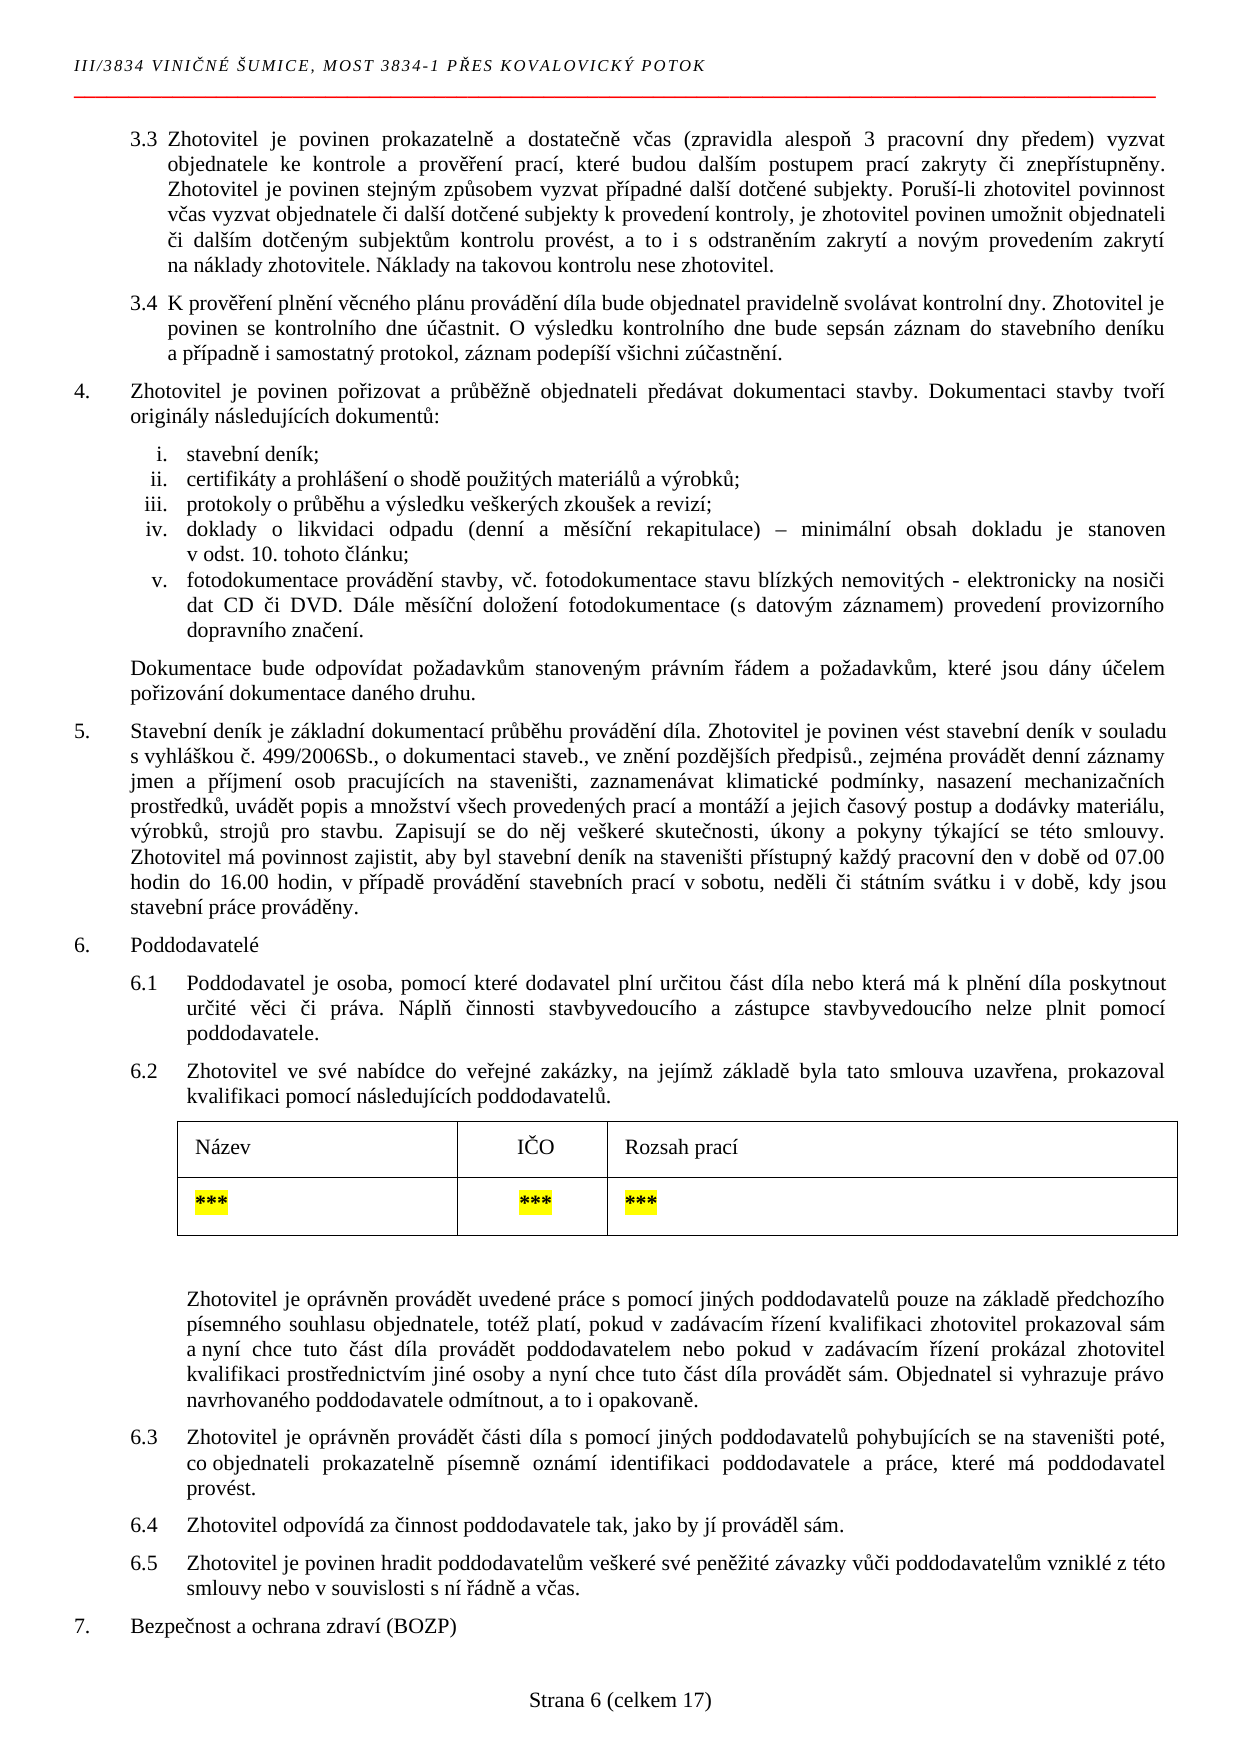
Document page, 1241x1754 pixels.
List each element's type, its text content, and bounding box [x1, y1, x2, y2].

list Stavební deník je základní dokumentací průběhu provádění díla. Zhotovitel je povinen vést stavební deník v souladu s vyhláškou č. 499/2006Sb., o dokumentaci staveb., ve znění pozdějších předpisů., zejména provádět denní záznamy jmen a příjmení osob pracujících na staveništi, zaznamenávat klimatické podmínky, nasazení mechanizačních prostředků, uvádět popis a množství všech provedených prací a montáží a jejich časový postup a dodávky materiálu, výrobků, strojů pro stavbu. Zapisují se do něj veškeré skutečnosti, úkony a pokyny týkající se této smlouvy. Zhotovitel má povinnost zajistit, aby byl stavební deník na staveništi přístupný každý pracovní den v době od 07.00 hodin do 16.00 hodin, v případě provádění stavebních prací v sobotu, neděli či státním svátku i v době, kdy jsou stavební práce prováděny. [74, 718, 1167, 919]
list Zhotovitel je povinen hradit poddodavatelům veškeré své peněžité závazky vůči poddodavatelům vzniklé z této smlouvy nebo v souvislosti s ní řádně a včas. [130, 1550, 1167, 1601]
list Zhotovitel je povinen prokazatelně a dostatečně včas (zpravidla alespoň 3 pracovní dny předem) vyzvat objednatele ke kontrole a prověření prací, které budou dalším postupem prací zakryty či znepřístupněny. Zhotovitel je povinen stejným způsobem vyzvat případné další dotčené subjekty. Poruší-li zhotovitel povinnost včas vyzvat objednatele či další dotčené subjekty k provedení kontroly, je zhotovitel povinen umožnit objednateli či dalším dotčeným subjektům kontrolu provést, a to i s odstraněním zakrytí a novým provedením zakrytí na náklady zhotovitele. Náklady na takovou kontrolu nese zhotovitel. [130, 126, 1167, 277]
list stavební deník; [168, 441, 1167, 466]
table_header Název [178, 1122, 457, 1177]
table_header Rozsah prací [608, 1122, 1177, 1177]
list protokoly o průběhu a výsledku veškerých zkoušek a revizí; [168, 491, 1167, 516]
list K prověření plnění věcného plánu provádění díla bude objednatel pravidelně svolávat kontrolní dny. Zhotovitel je povinen se kontrolního dne účastnit. O výsledku kontrolního dne bude sepsán záznam do stavebního deníku a případně i samostatný protokol, záznam podepíší všichni zúčastnění. [130, 289, 1167, 365]
table_cell *** [608, 1178, 1177, 1234]
list fotodokumentace provádění stavby, vč. fotodokumentace stavu blízkých nemovitých - elektronicky na nosiči dat CD či DVD. Dále měsíční doložení fotodokumentace (s datovým záznamem) provedení provizorního dopravního značení. [168, 567, 1167, 642]
list doklady o likvidaci odpadu (denní a měsíční rekapitulace) – minimální obsah dokladu je stanoven v odst. 10. tohoto článku; [168, 516, 1167, 567]
list Zhotovitel odpovídá za činnost poddodavatele tak, jako by jí prováděl sám. [130, 1512, 1167, 1538]
list Zhotovitel je povinen pořizovat a průběžně objednateli předávat dokumentaci stavby. Dokumentaci stavby tvoří originály následujících dokumentů: [74, 378, 1167, 428]
list Zhotovitel ve své nabídce do veřejné zakázky, na jejímž základě byla tato smlouva uzavřena, prokazoval kvalifikaci pomocí následujících poddodavatelů. [130, 1058, 1167, 1108]
list Zhotovitel je oprávněn provádět části díla s pomocí jiných poddodavatelů pohybujících se na staveništi poté, co objednateli prokazatelně písemně oznámí identifikaci poddodavatele a práce, které má poddodavatel provést. [130, 1424, 1167, 1500]
text Dokumentace bude odpovídat požadavkům stanoveným právním řádem a požadavkům, které jsou dány účelem pořizování dokumentace daného druhu. [130, 655, 1167, 705]
list Poddodavatelé [74, 932, 1167, 957]
table_cell *** [458, 1178, 607, 1234]
table_cell *** [178, 1178, 457, 1234]
text Zhotovitel je oprávněn provádět uvedené práce s pomocí jiných poddodavatelů pouze na základě předchozího písemného souhlasu objednatele, totéž platí, pokud v zadávacím řízení kvalifikaci zhotovitel prokazoval sám a nyní chce tuto část díla provádět poddodavatelem nebo pokud v zadávacím řízení prokázal zhotovitel kvalifikaci prostřednictvím jiné osoby a nyní chce tuto část díla provádět sám. Objednatel si vyhrazuje právo navrhovaného poddodavatele odmítnout, a to i opakovaně. [186, 1286, 1167, 1412]
list Poddodavatel je osoba, pomocí které dodavatel plní určitou část díla nebo která má k plnění díla poskytnout určité věci či práva. Náplň činnosti stavbyvedoucího a zástupce stavbyvedoucího nelze plnit pomocí poddodavatele. [130, 969, 1167, 1045]
table_header IČO [458, 1122, 607, 1177]
list Bezpečnost a ochrana zdraví (BOZP) [74, 1613, 1167, 1638]
list certifikáty a prohlášení o shodě použitých materiálů a výrobků; [168, 466, 1167, 491]
